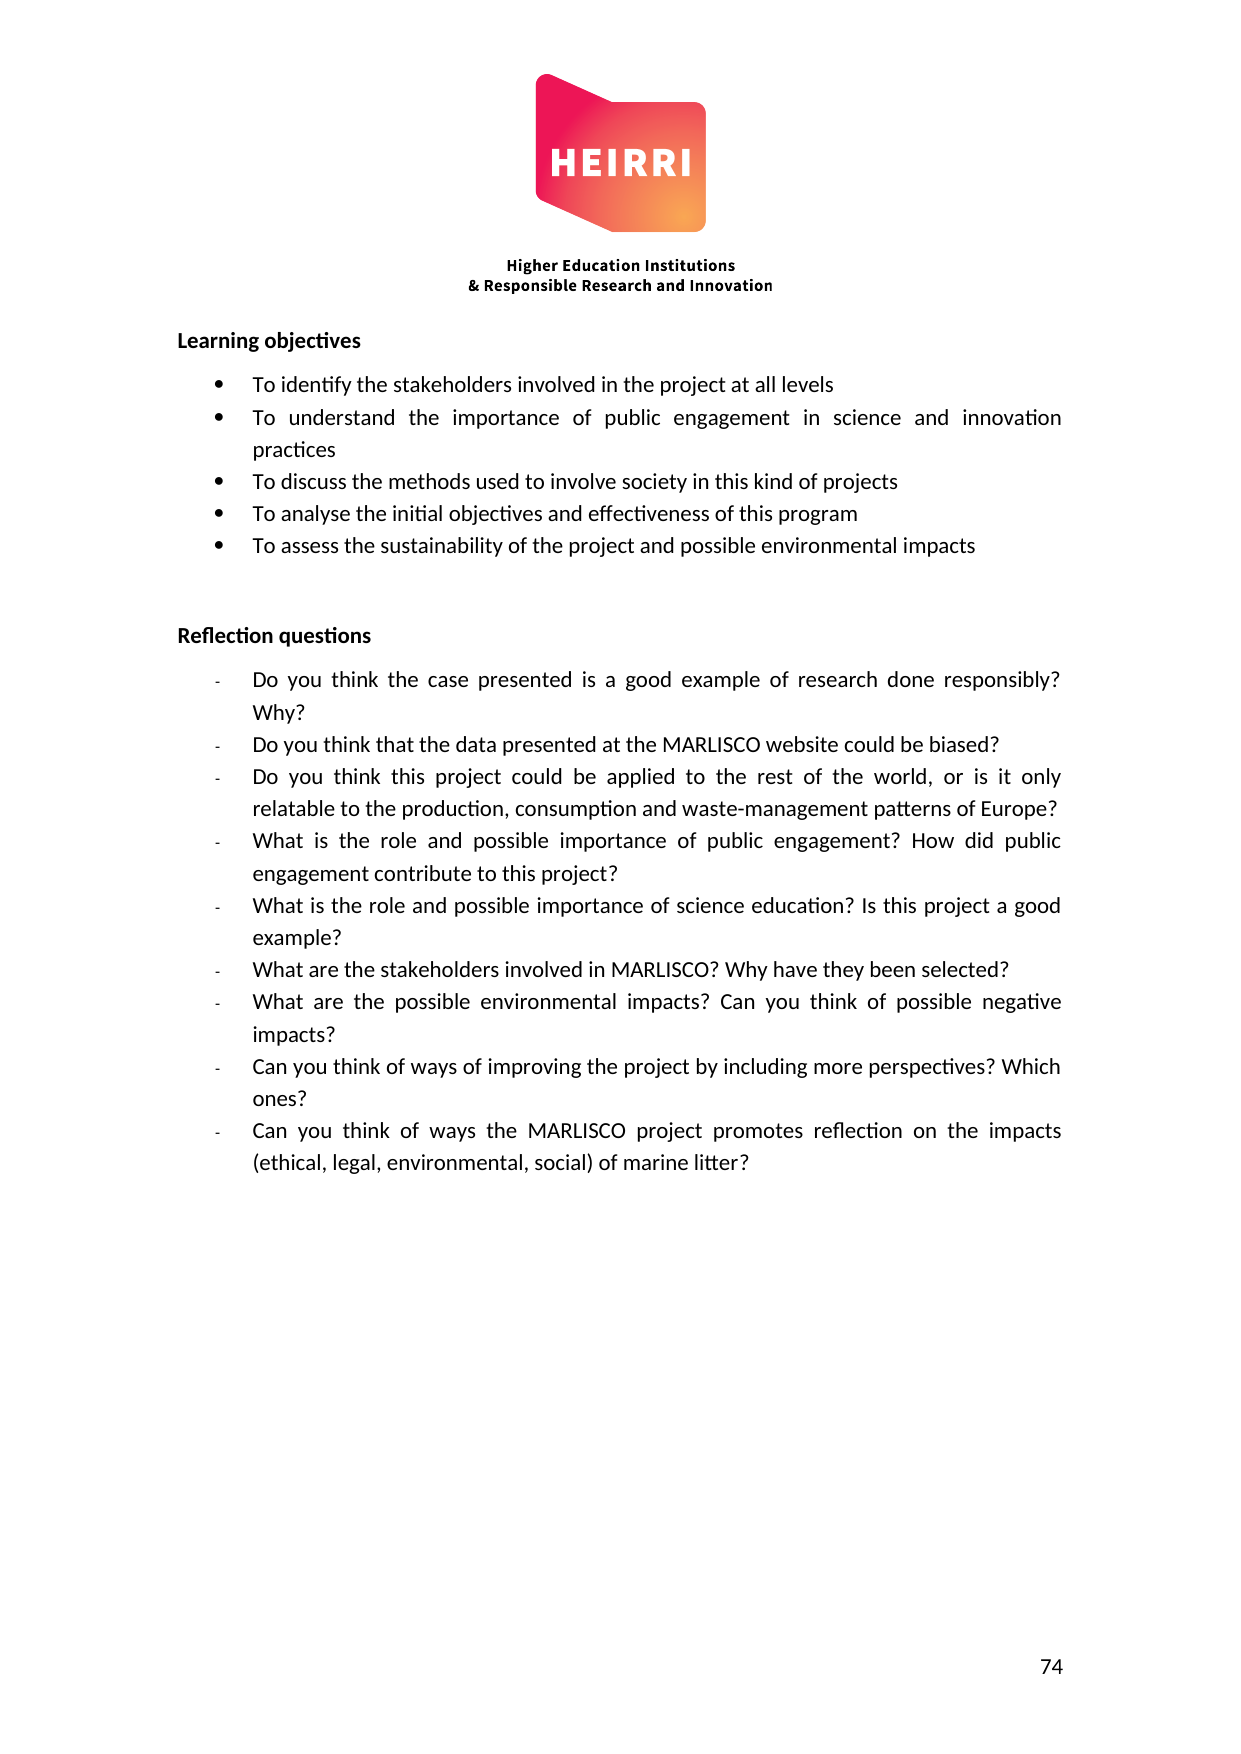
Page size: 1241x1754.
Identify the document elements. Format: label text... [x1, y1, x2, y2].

list To assess the sustainability of the project and possible environmental impacts [215, 532, 1063, 559]
list To discuss the methods used to involve society in this kind of projects [215, 467, 1063, 495]
list What is the role and possible importance of science education? Is this project a good example? [215, 891, 1063, 951]
list What is the role and possible importance of public engagement? How did public engagement contribute to this project? [215, 827, 1063, 887]
list Do you think this project could be applied to the rest of the world, or is it only relatable to the production, consumption and waste-management patterns of Europe? [215, 762, 1063, 822]
text Learning objectives [177, 326, 1063, 354]
list What are the stakeholders involved in MARLISCO? Why have they been selected? [215, 955, 1063, 983]
list To identify the stakeholders involved in the project at all levels [215, 371, 1063, 399]
list To analyse the initial objectives and effectiveness of this program [215, 499, 1063, 527]
list Can you think of ways of improving the project by including more perspectives? Which ones? [215, 1052, 1063, 1112]
list To understand the importance of public engagement in science and innovation practices [215, 403, 1063, 463]
list Can you think of ways the MARLISCO project promotes reflection on the impacts (ethical, legal, environmental, social) of marine litter? [215, 1116, 1063, 1176]
list Do you think the case presented is a good example of research done responsibly? Why? [215, 666, 1063, 726]
list Do you think that the data presented at the MARLISCO website could be biased? [215, 730, 1063, 758]
text Reflection questions [177, 621, 1063, 649]
list What are the possible environmental impacts? Can you think of possible negative impacts? [215, 987, 1063, 1048]
picture [468, 74, 772, 294]
